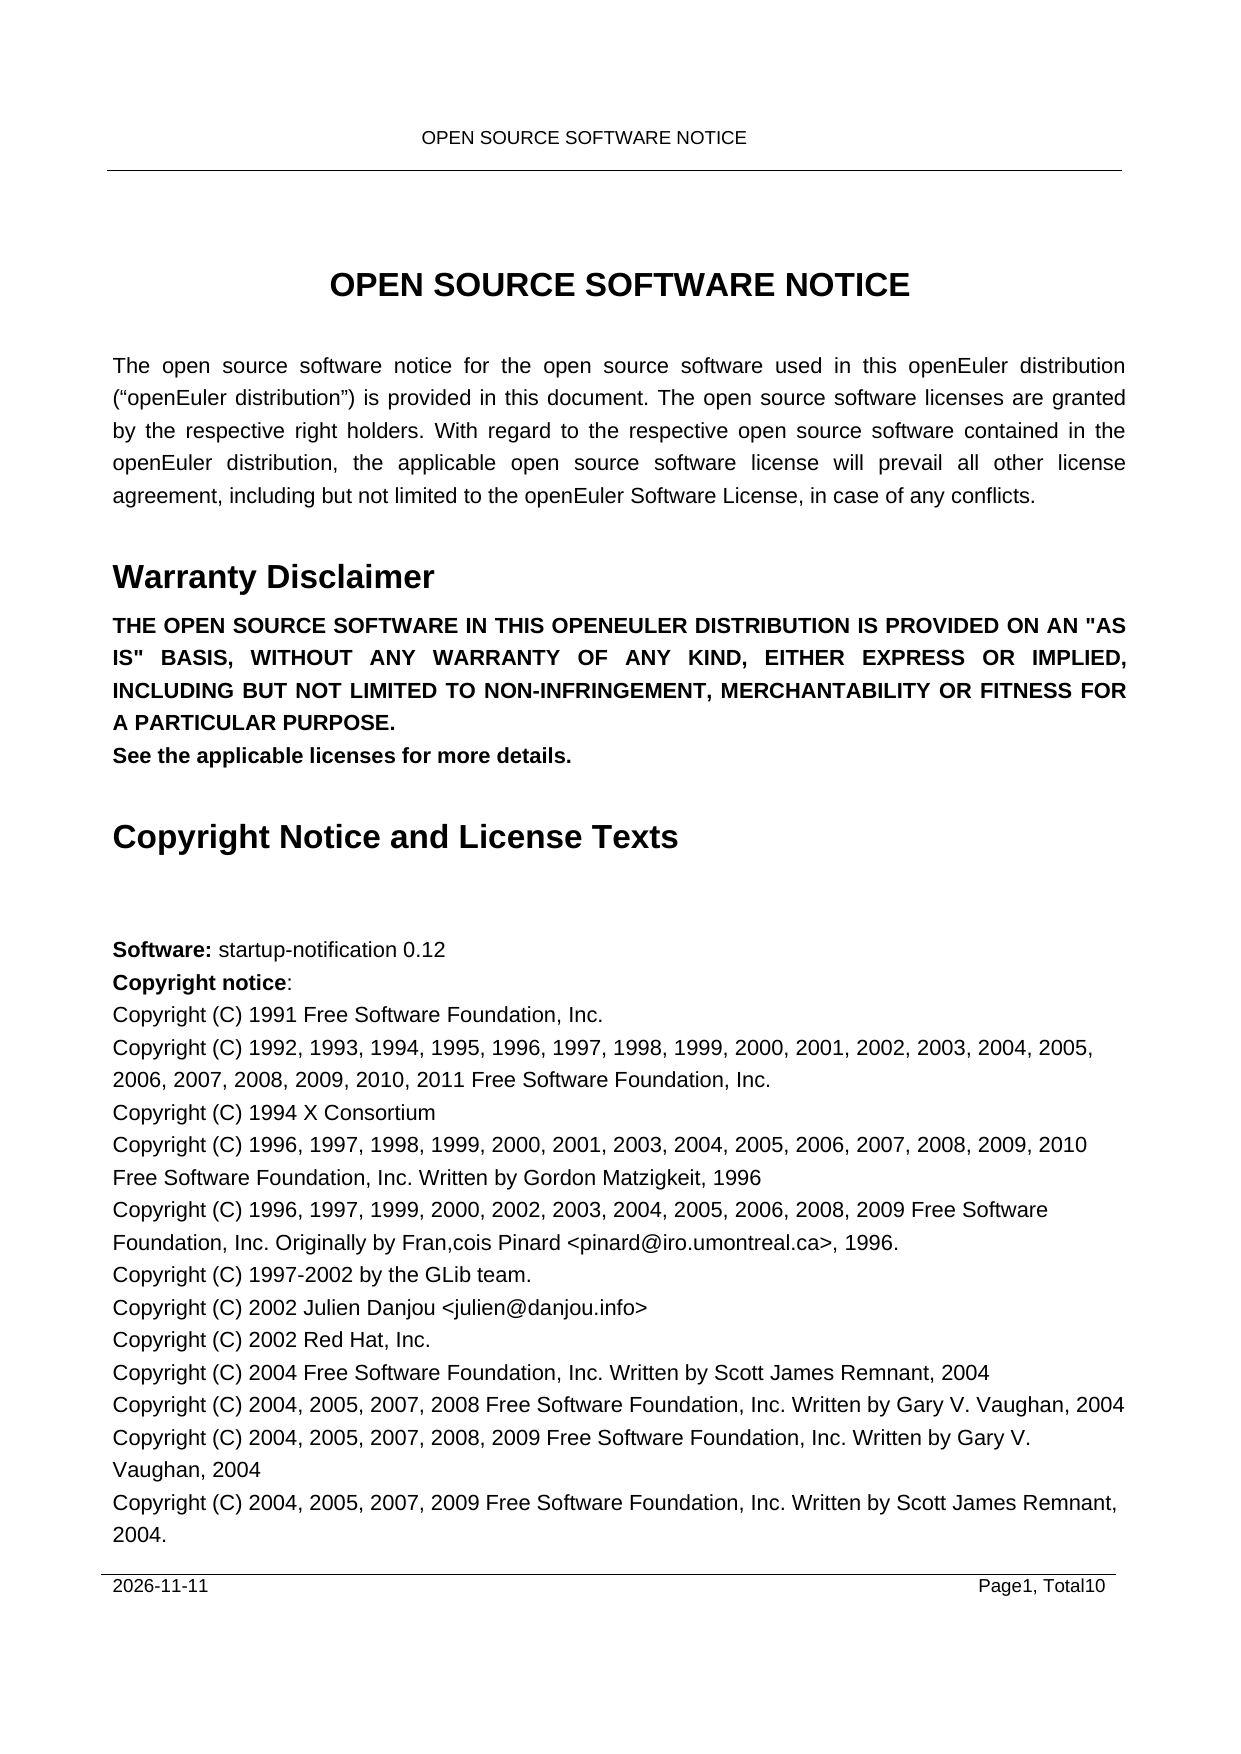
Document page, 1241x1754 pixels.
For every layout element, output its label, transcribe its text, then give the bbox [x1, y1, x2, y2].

text Copyright (C) 1997-2002 by the GLib team. [112, 1258, 1128, 1291]
text The open source software notice for the open source software used in this openEuler distribution (“openEuler distribution”) is provided in this document. The open source software licenses are granted by the respective right holders. With regard to the respective open source software contained in the openEuler distribution, the applicable open source software license will prevail all other license agreement, including but not limited to the openEuler Software License, in case of any conflicts. [112, 349, 1128, 511]
text Copyright Notice and License Texts [112, 804, 1128, 869]
text Copyright (C) 2004, 2005, 2007, 2008, 2009 Free Software Foundation, Inc. Written by Gary V. Vaughan, 2004 [112, 1421, 1128, 1486]
text Copyright (C) 2004, 2005, 2007, 2008 Free Software Foundation, Inc. Written by Gary V. Vaughan, 2004 [112, 1388, 1128, 1421]
text Copyright (C) 2002 Red Hat, Inc. [112, 1323, 1128, 1356]
text OPEN SOURCE SOFTWARE NOTICE [112, 251, 1128, 316]
text Copyright (C) 1992, 1993, 1994, 1995, 1996, 1997, 1998, 1999, 2000, 2001, 2002, 2003, 2004, 2005, 2006, 2007, 2008, 2009, 2010, 2011 Free Software Foundation, Inc. [112, 1031, 1128, 1096]
text Copyright notice: [112, 966, 1128, 998]
text Copyright (C) 2004 Free Software Foundation, Inc. Written by Scott James Remnant, 2004 [112, 1356, 1128, 1388]
text THE OPEN SOURCE SOFTWARE IN THIS OPENEULER DISTRIBUTION IS PROVIDED ON AN "AS IS" BASIS, WITHOUT ANY WARRANTY OF ANY KIND, EITHER EXPRESS OR IMPLIED, INCLUDING BUT NOT LIMITED TO NON-INFRINGEMENT, MERCHANTABILITY OR FITNESS FOR A PARTICULAR PURPOSE. See the applicable licenses for more details. [112, 609, 1128, 771]
text Copyright (C) 1991 Free Software Foundation, Inc. [112, 998, 1128, 1031]
text Warranty Disclaimer [112, 544, 1128, 609]
text Copyright (C) 1996, 1997, 1998, 1999, 2000, 2001, 2003, 2004, 2005, 2006, 2007, 2008, 2009, 2010 Free Software Foundation, Inc. Written by Gordon Matzigkeit, 1996 [112, 1128, 1128, 1193]
text Copyright (C) 2004, 2005, 2007, 2009 Free Software Foundation, Inc. Written by Scott James Remnant, 2004. [112, 1486, 1128, 1551]
text Copyright (C) 1994 X Consortium [112, 1096, 1128, 1128]
text Software: startup-notification 0.12 [112, 933, 1128, 966]
text Copyright (C) 1996, 1997, 1999, 2000, 2002, 2003, 2004, 2005, 2006, 2008, 2009 Free Software Foundation, Inc. Originally by Fran,cois Pinard <pinard@iro.umontreal.ca>, 1996. [112, 1193, 1128, 1258]
text Copyright (C) 2002 Julien Danjou <julien@danjou.info> [112, 1291, 1128, 1323]
